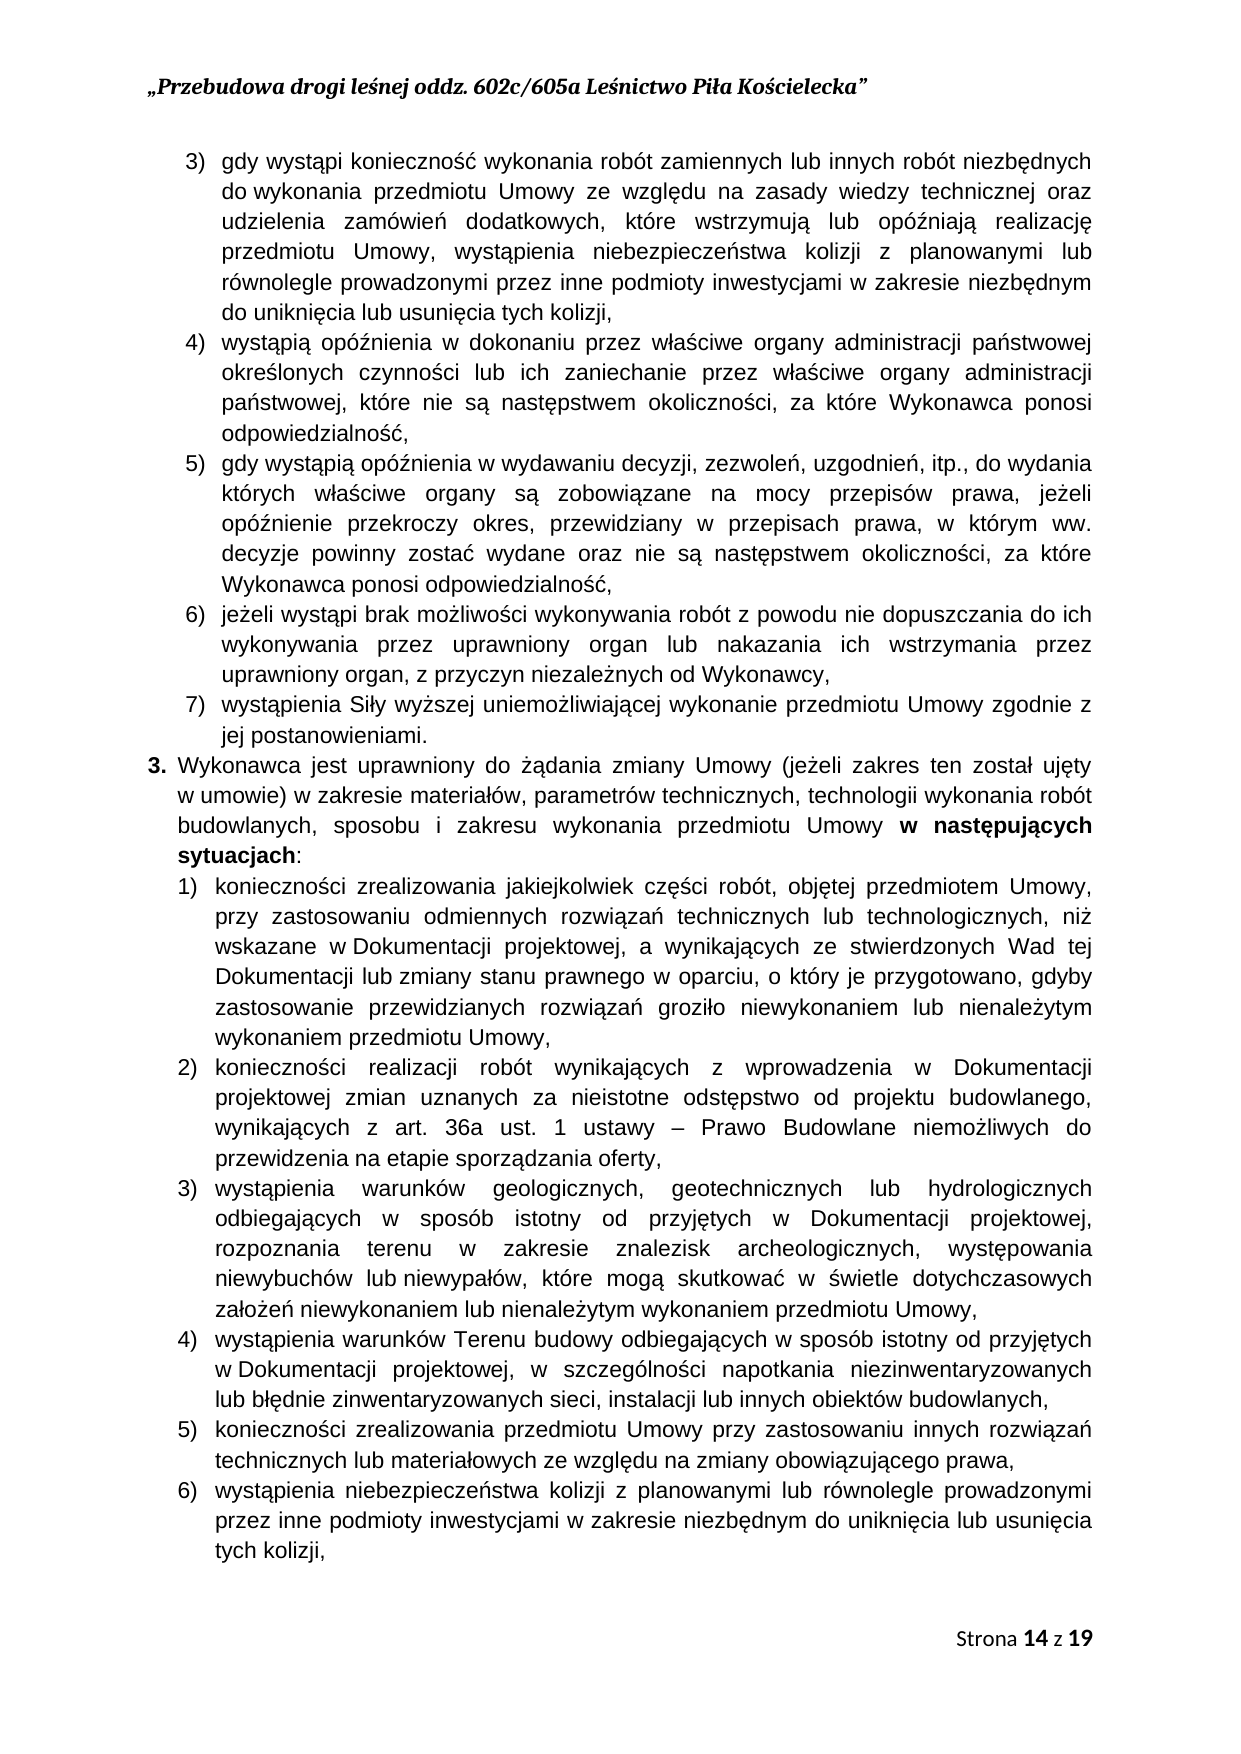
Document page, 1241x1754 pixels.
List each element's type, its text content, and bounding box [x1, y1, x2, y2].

list konieczności zrealizowania przedmiotu Umowy przy zastosowaniu innych rozwiązań technicznych lub materiałowych ze względu na zmiany obowiązującego prawa, [177, 1416, 1093, 1473]
list wystąpienia Siły wyższej uniemożliwiającej wykonanie przedmiotu Umowy zgodnie z jej postanowieniami. [185, 691, 1093, 748]
list wystąpienia warunków Terenu budowy odbiegających w sposób istotny od przyjętych w Dokumentacji projektowej, w szczególności napotkania niezinwentaryzowanych lub błędnie zinwentaryzowanych sieci, instalacji lub innych obiektów budowlanych, [177, 1326, 1093, 1412]
list jeżeli wystąpi brak możliwości wykonywania robót z powodu nie dopuszczania do ich wykonywania przez uprawniony organ lub nakazania ich wstrzymania przez uprawniony organ, z przyczyn niezależnych od Wykonawcy, [185, 601, 1093, 687]
list konieczności realizacji robót wynikających z wprowadzenia w Dokumentacji projektowej zmian uznanych za nieistotne odstępstwo od projektu budowlanego, wynikających z art. 36a ust. 1 ustawy – Prawo Budowlane niemożliwych do przewidzenia na etapie sporządzania oferty, [177, 1054, 1093, 1171]
list wystąpienia niebezpieczeństwa kolizji z planowanymi lub równolegle prowadzonymi przez inne podmioty inwestycjami w zakresie niezbędnym do uniknięcia lub usunięcia tych kolizji, [177, 1477, 1093, 1563]
list wystąpią opóźnienia w dokonaniu przez właściwe organy administracji państwowej określonych czynności lub ich zaniechanie przez właściwe organy administracji państwowej, które nie są następstwem okoliczności, za które Wykonawca ponosi odpowiedzialność, [185, 329, 1093, 446]
list wystąpienia warunków geologicznych, geotechnicznych lub hydrologicznych odbiegających w sposób istotny od przyjętych w Dokumentacji projektowej, rozpoznania terenu w zakresie znalezisk archeologicznych, występowania niewybuchów lub niewypałów, które mogą skutkować w świetle dotychczasowych założeń niewykonaniem lub nienależytym wykonaniem przedmiotu Umowy, [177, 1175, 1093, 1322]
list gdy wystąpi konieczność wykonania robót zamiennych lub innych robót niezbędnych do wykonania przedmiotu Umowy ze względu na zasady wiedzy technicznej oraz udzielenia zamówień dodatkowych, które wstrzymują lub opóźniają realizację przedmiotu Umowy, wystąpienia niebezpieczeństwa kolizji z planowanymi lub równolegle prowadzonymi przez inne podmioty inwestycjami w zakresie niezbędnym do uniknięcia lub usunięcia tych kolizji, [185, 148, 1093, 325]
list konieczności zrealizowania jakiejkolwiek części robót, objętej przedmiotem Umowy, przy zastosowaniu odmiennych rozwiązań technicznych lub technologicznych, niż wskazane w Dokumentacji projektowej, a wynikających ze stwierdzonych Wad tej Dokumentacji lub zmiany stanu prawnego w oparciu, o który je przygotowano, gdyby zastosowanie przewidzianych rozwiązań groziło niewykonaniem lub nienależytym wykonaniem przedmiotu Umowy, [177, 873, 1093, 1050]
list gdy wystąpią opóźnienia w wydawaniu decyzji, zezwoleń, uzgodnień, itp., do wydania których właściwe organy są zobowiązane na mocy przepisów prawa, jeżeli opóźnienie przekroczy okres, przewidziany w przepisach prawa, w którym ww. decyzje powinny zostać wydane oraz nie są następstwem okoliczności, za które Wykonawca ponosi odpowiedzialność, [185, 450, 1093, 597]
list Wykonawca jest uprawniony do żądania zmiany Umowy (jeżeli zakres ten został ujęty w umowie) w zakresie materiałów, parametrów technicznych, technologii wykonania robót budowlanych, sposobu i zakresu wykonania przedmiotu Umowy w następujących sytuacjach: [148, 752, 1093, 869]
